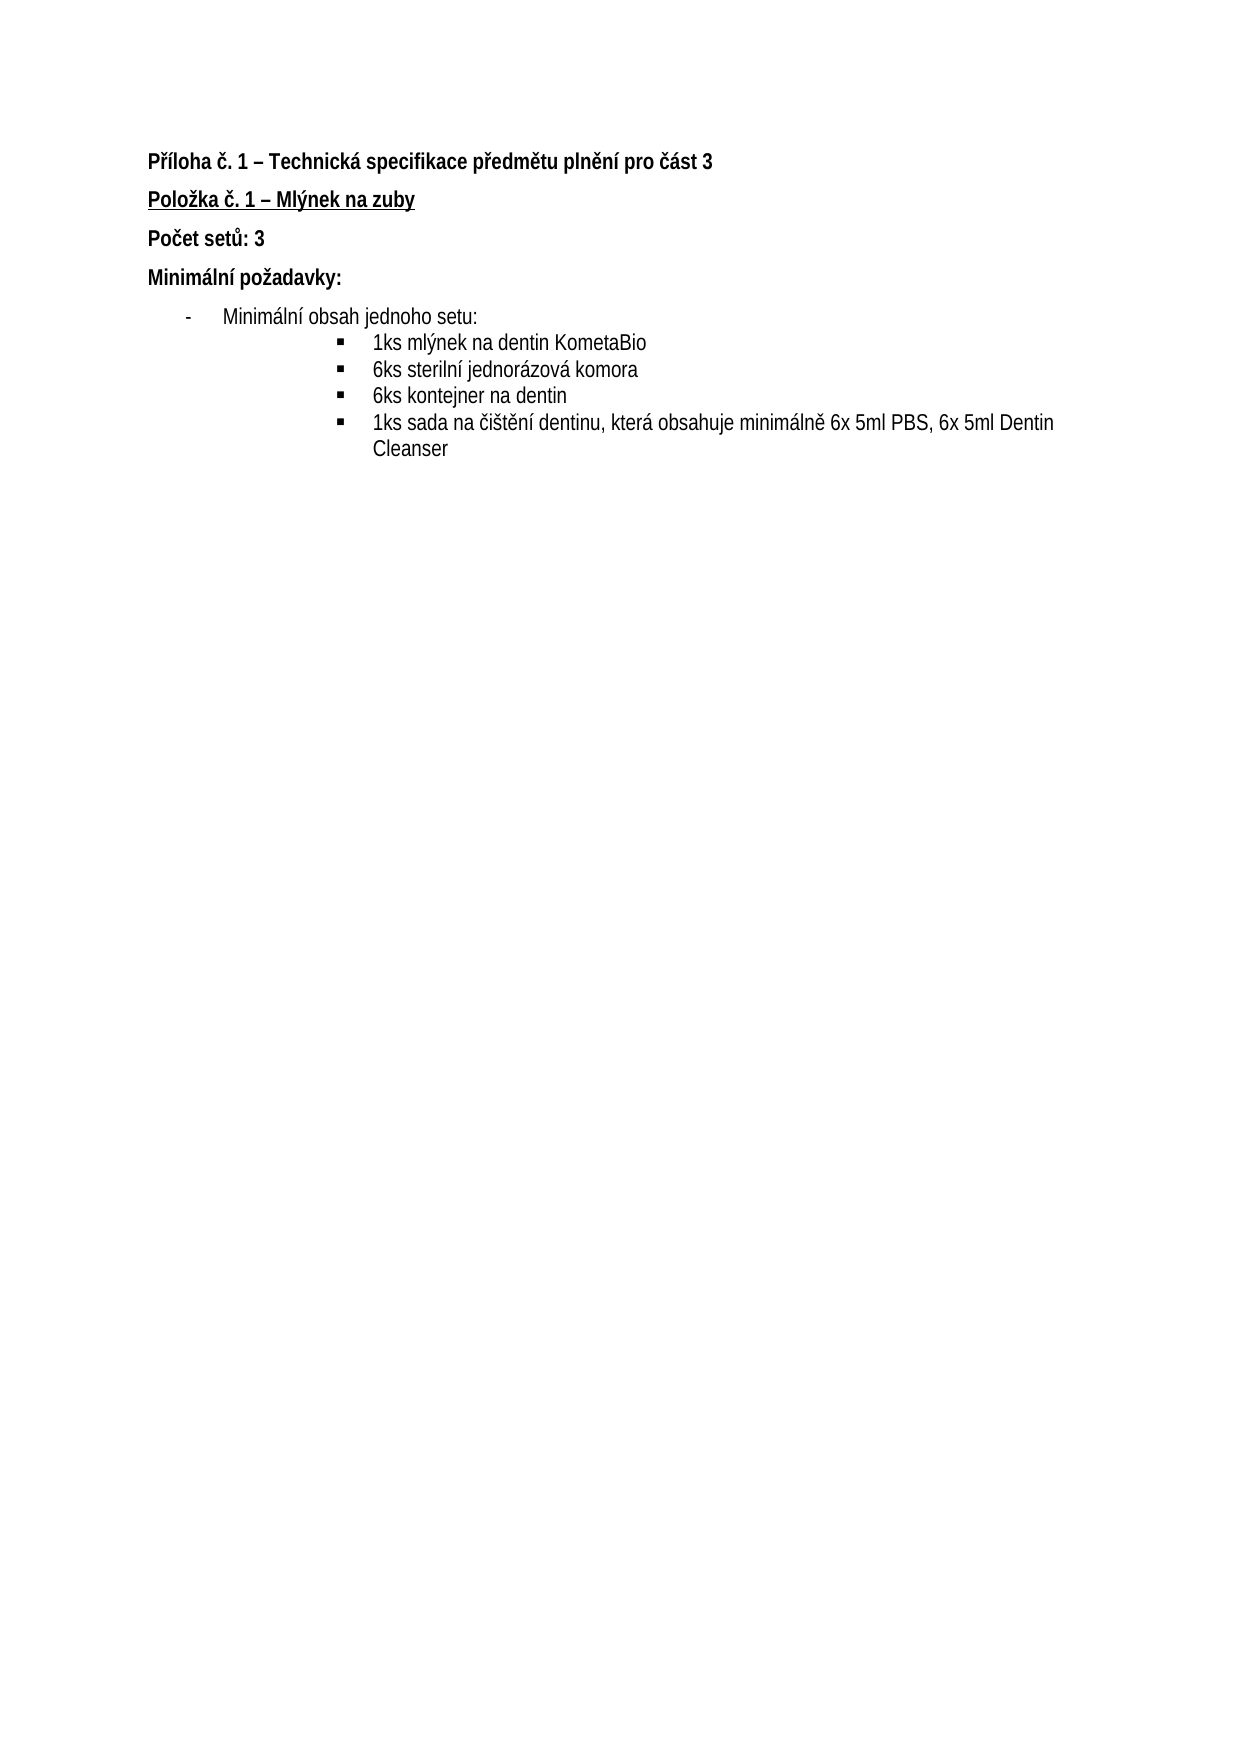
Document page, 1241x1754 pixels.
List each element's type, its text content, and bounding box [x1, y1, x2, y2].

text Minimální požadavky: [148, 264, 1093, 291]
list Minimální obsah jednoho setu: [185, 303, 1093, 329]
list 6ks sterilní jednorázová komora [335, 356, 1093, 382]
text Položka č. 1 – Mlýnek na zuby [148, 186, 1093, 213]
text Počet setů: 3 [148, 225, 1093, 252]
list 1ks sada na čištění dentinu, která obsahuje minimálně 6x 5ml PBS, 6x 5ml Dentin Cleanser [335, 408, 1093, 461]
list 6ks kontejner na dentin [335, 382, 1093, 408]
text Příloha č. 1 – Technická specifikace předmětu plnění pro část 3 [148, 148, 1093, 174]
list 1ks mlýnek na dentin KometaBio [335, 329, 1093, 356]
